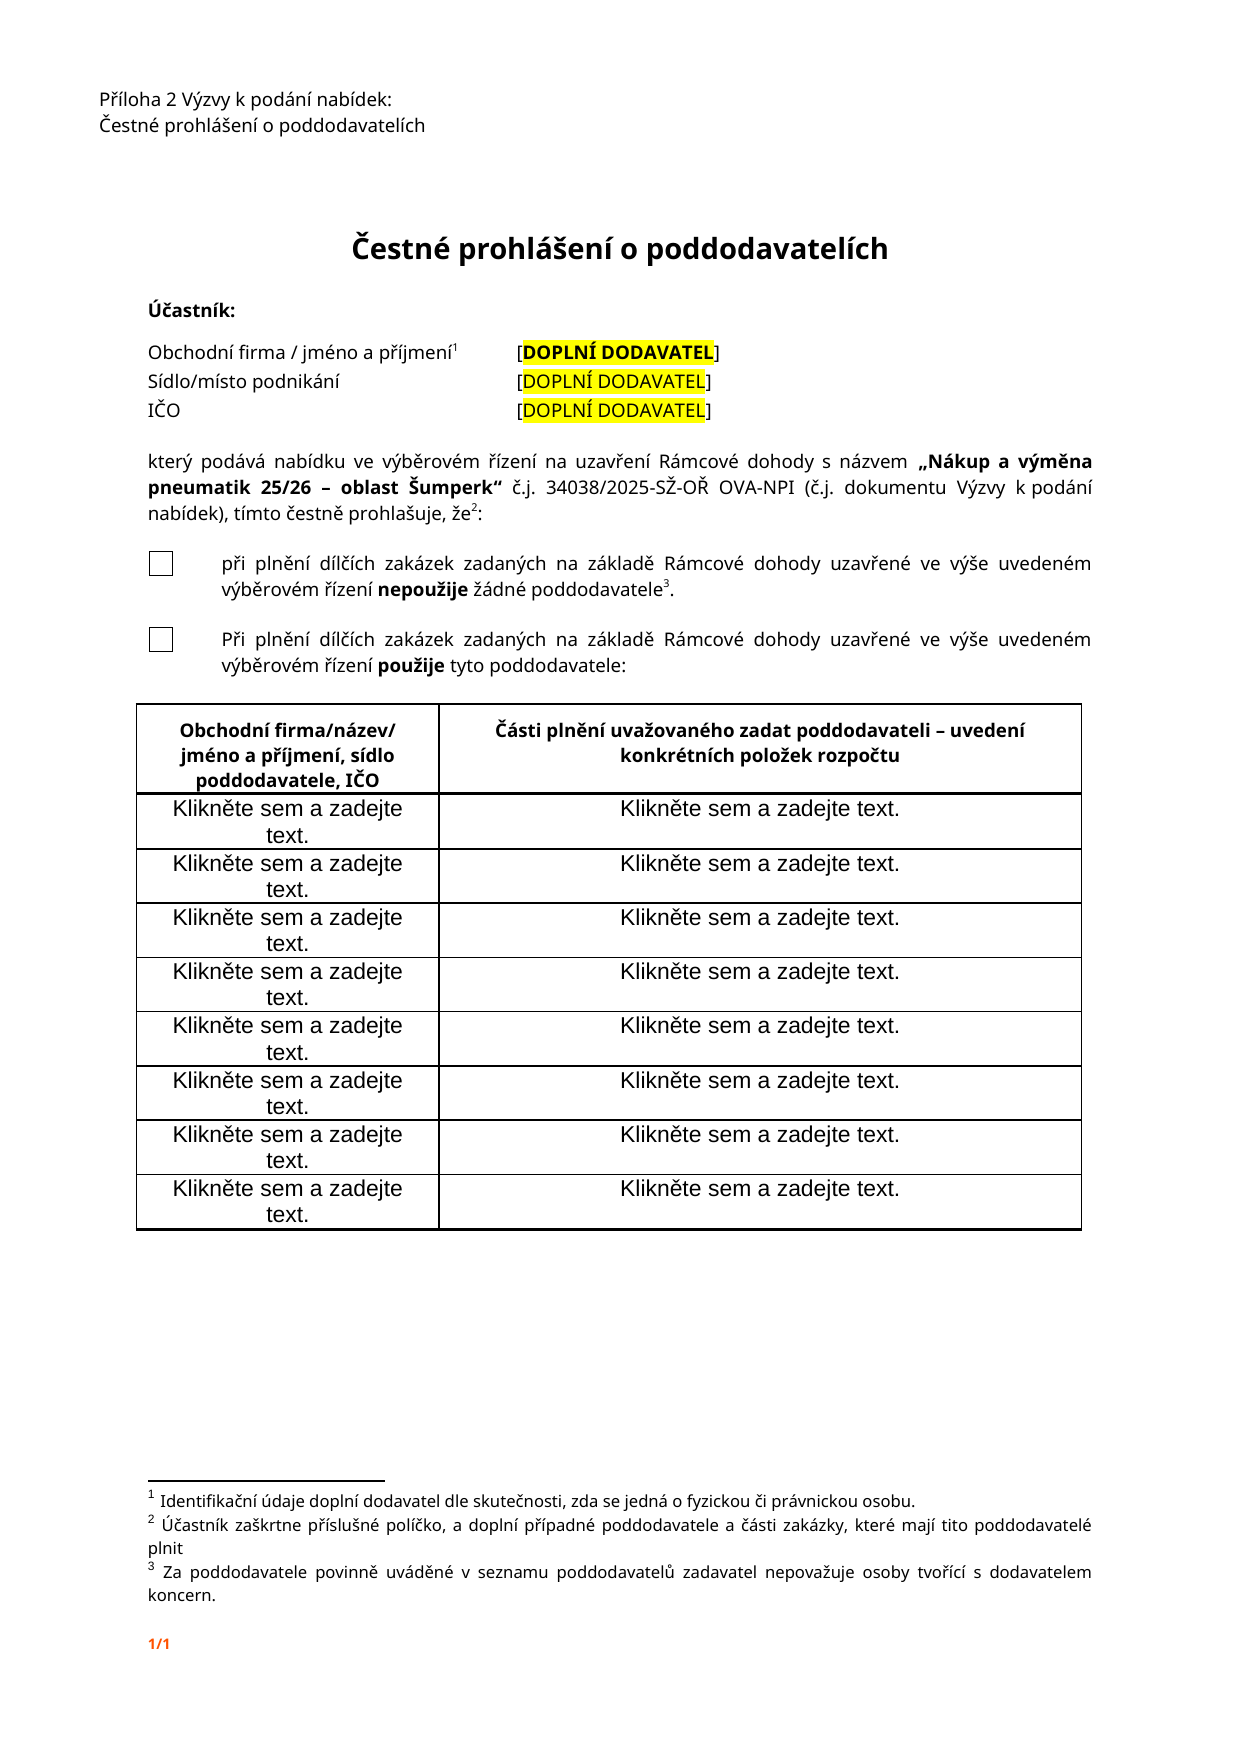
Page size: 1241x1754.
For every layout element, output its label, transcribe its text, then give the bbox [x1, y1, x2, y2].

text při plnění dílčích zakázek zadaných na základě Rámcové dohody uzavřené ve výše uvedeném výběrovém řízení nepoužije žádné poddodavatele. [148, 550, 1093, 601]
text IČO [148, 394, 1093, 423]
text který podává nabídku ve výběrovém řízení na uzavření Rámcové dohody s názvem „Nákup a výměna pneumatik 25/26 – oblast Šumperk“ č.j. 34038/2025-SŽ-OŘ OVA-NPI (č.j. dokumentu Výzvy k podání nabídek), tímto čestně prohlašuje, že: [148, 449, 1093, 525]
table_header Obchodní firma/název/ jméno a příjmení, sídlo poddodavatele, IČO [137, 705, 438, 792]
text Sídlo/místo podnikání [DOPLNÍ DODAVATEL] [148, 365, 1093, 394]
text Při plnění dílčích zakázek zadaných na základě Rámcové dohody uzavřené ve výše uvedeném výběrovém řízení použije tyto poddodavatele: [148, 626, 1093, 677]
text Účastník: [148, 293, 1093, 324]
table_header Části plnění uvažovaného zadat poddodavateli – uvedení konkrétních položek rozpočtu [440, 705, 1081, 792]
title Čestné prohlášení o poddodavatelích [148, 228, 1093, 268]
text Obchodní firma / jméno a příjmení [148, 336, 1093, 365]
